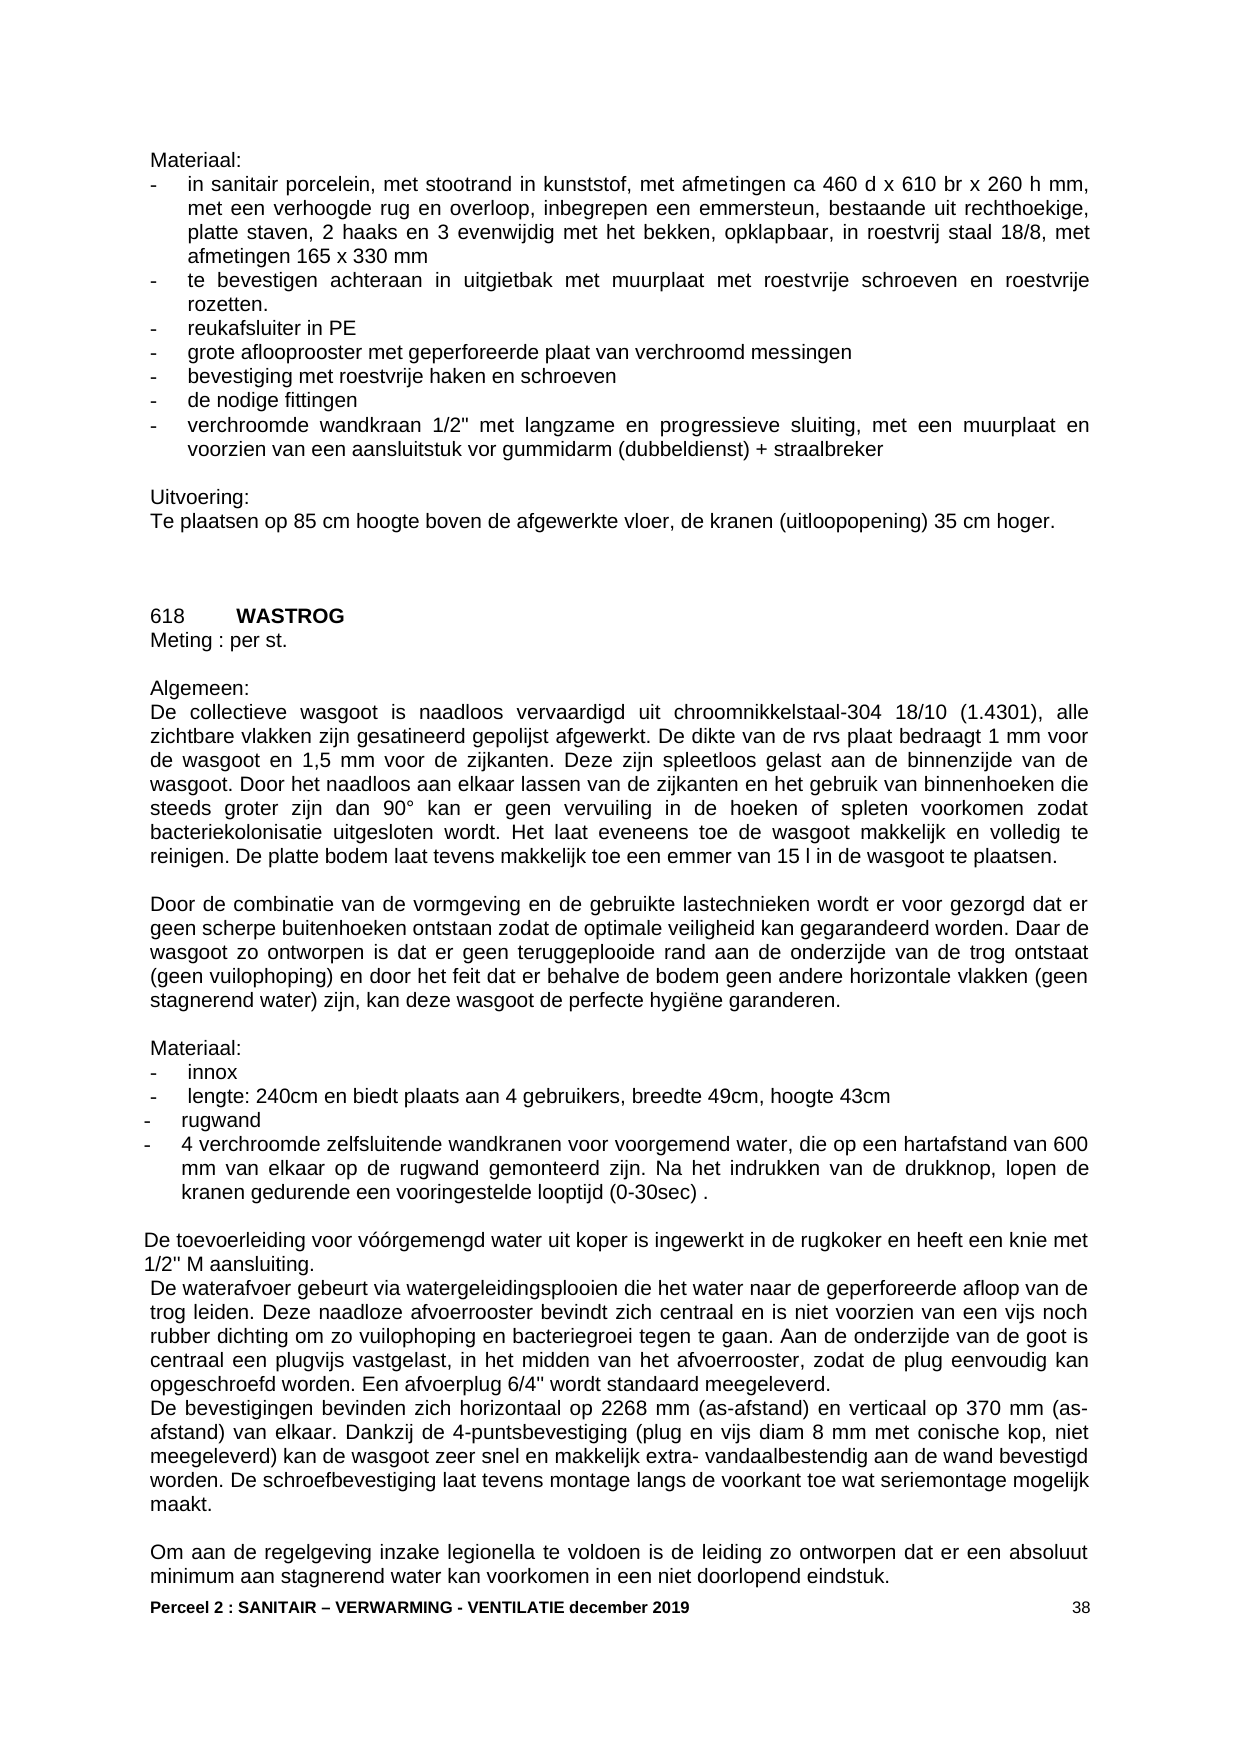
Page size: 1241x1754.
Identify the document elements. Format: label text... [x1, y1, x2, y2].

list grote aflooprooster met geperforeerde plaat van verchroomd messingen [150, 340, 1090, 364]
text Uitvoering: [150, 484, 1090, 508]
text De collectieve wasgoot is naadloos vervaardigd uit chroomnikkelstaal-304 18/10 (1.4301), alle zichtbare vlakken zijn gesatineerd gepolijst afgewerkt. De dikte van de rvs plaat bedraagt 1 mm voor de wasgoot en 1,5 mm voor de zijkanten. Deze zijn spleetloos gelast aan de binnenzijde van de wasgoot. Door het naadloos aan elkaar lassen van de zijkanten en het gebruik van binnenhoeken die steeds groter zijn dan 90° kan er geen vervuiling in de hoeken of spleten voorkomen zodat bacteriekolonisatie uitgesloten wordt. Het laat eveneens toe de wasgoot makkelijk en volledig te reinigen. De platte bodem laat tevens makkelijk toe een emmer van 15 l in de wasgoot te plaatsen. [150, 700, 1090, 868]
text Te plaatsen op 85 cm hoogte boven de afgewerkte vloer, de kranen (uitloopopening) 35 cm hoger. [150, 508, 1090, 532]
list lengte: 240cm en biedt plaats aan 4 gebruikers, breedte 49cm, hoogte 43cm [150, 1084, 1090, 1108]
list bevestiging met roestvrije haken en schroeven [150, 364, 1090, 388]
text De waterafvoer gebeurt via watergeleidingsplooien die het water naar de geperforeerde afloop van de trog leiden. Deze naadloze afvoerrooster bevindt zich centraal en is niet voorzien van een vijs noch rubber dichting om zo vuilophoping en bacteriegroei tegen te gaan. Aan de onderzijde van de goot is centraal een plugvijs vastgelast, in het midden van het afvoerrooster, zodat de plug eenvoudig kan opgeschroefd worden. Een afvoerplug 6/4'' wordt standaard meegeleverd. [150, 1276, 1090, 1396]
list verchroomde wandkraan 1/2" met langzame en progressieve sluiting, met een muurplaat en voorzien van een aansluitstuk vor gummidarm (dubbeldienst) + straalbreker [150, 412, 1090, 461]
list innox [150, 1059, 1090, 1084]
list reukafsluiter in PE [150, 316, 1090, 340]
text De bevestigingen bevinden zich horizontaal op 2268 mm (as-afstand) en verticaal op 370 mm (as-afstand) van elkaar. Dankzij de 4-puntsbevestiging (plug en vijs diam 8 mm met conische kop, niet meegeleverd) kan de wasgoot zeer snel en makkelijk extra- vandaalbestendig aan de wand bevestigd worden. De schroefbevestiging laat tevens montage langs de voorkant toe wat seriemontage mogelijk maakt. [150, 1396, 1090, 1516]
text Om aan de regelgeving inzake legionella te voldoen is de leiding zo ontworpen dat er een absoluut minimum aan stagnerend water kan voorkomen in een niet doorlopend eindstuk. [150, 1539, 1090, 1587]
text Algemeen: [150, 676, 1090, 700]
list te bevestigen achteraan in uitgietbak met muurplaat met roestvrije schroeven en roestvrije rozetten. [150, 268, 1090, 316]
text Materiaal: [150, 148, 1090, 172]
subtitle 618 WASTROG [150, 604, 1090, 628]
list in sanitair porcelein, met stootrand in kunststof, met afmetingen ca 460 d x 610 br x 260 h mm, met een verhoogde rug en overloop, inbegrepen een emmersteun, bestaande uit rechthoekige, platte staven, 2 haaks en 3 evenwijdig met het bekken, opklapbaar, in roestvrij staal 18/8, met afmetingen 165 x 330 mm [150, 172, 1090, 268]
text Materiaal: [150, 1036, 1090, 1059]
list de nodige fittingen [150, 388, 1090, 412]
text De toevoerleiding voor vóórgemengd water uit koper is ingewerkt in de rugkoker en heeft een knie met 1/2'' M aansluiting. [144, 1228, 1090, 1276]
text Door de combinatie van de vormgeving en de gebruikte lastechnieken wordt er voor gezorgd dat er geen scherpe buitenhoeken ontstaan zodat de optimale veiligheid kan gegarandeerd worden. Daar de wasgoot zo ontworpen is dat er geen teruggeplooide rand aan de onderzijde van de trog ontstaat (geen vuilophoping) en door het feit dat er behalve de bodem geen andere horizontale vlakken (geen stagnerend water) zijn, kan deze wasgoot de perfecte hygiëne garanderen. [150, 892, 1090, 1012]
list 4 verchroomde zelfsluitende wandkranen voor voorgemend water, die op een hartafstand van 600 mm van elkaar op de rugwand gemonteerd zijn. Na het indrukken van de drukknop, lopen de kranen gedurende een vooringestelde looptijd (0-30sec) . [144, 1132, 1090, 1204]
text Meting : per st. [150, 628, 1090, 652]
list rugwand [144, 1108, 1090, 1132]
